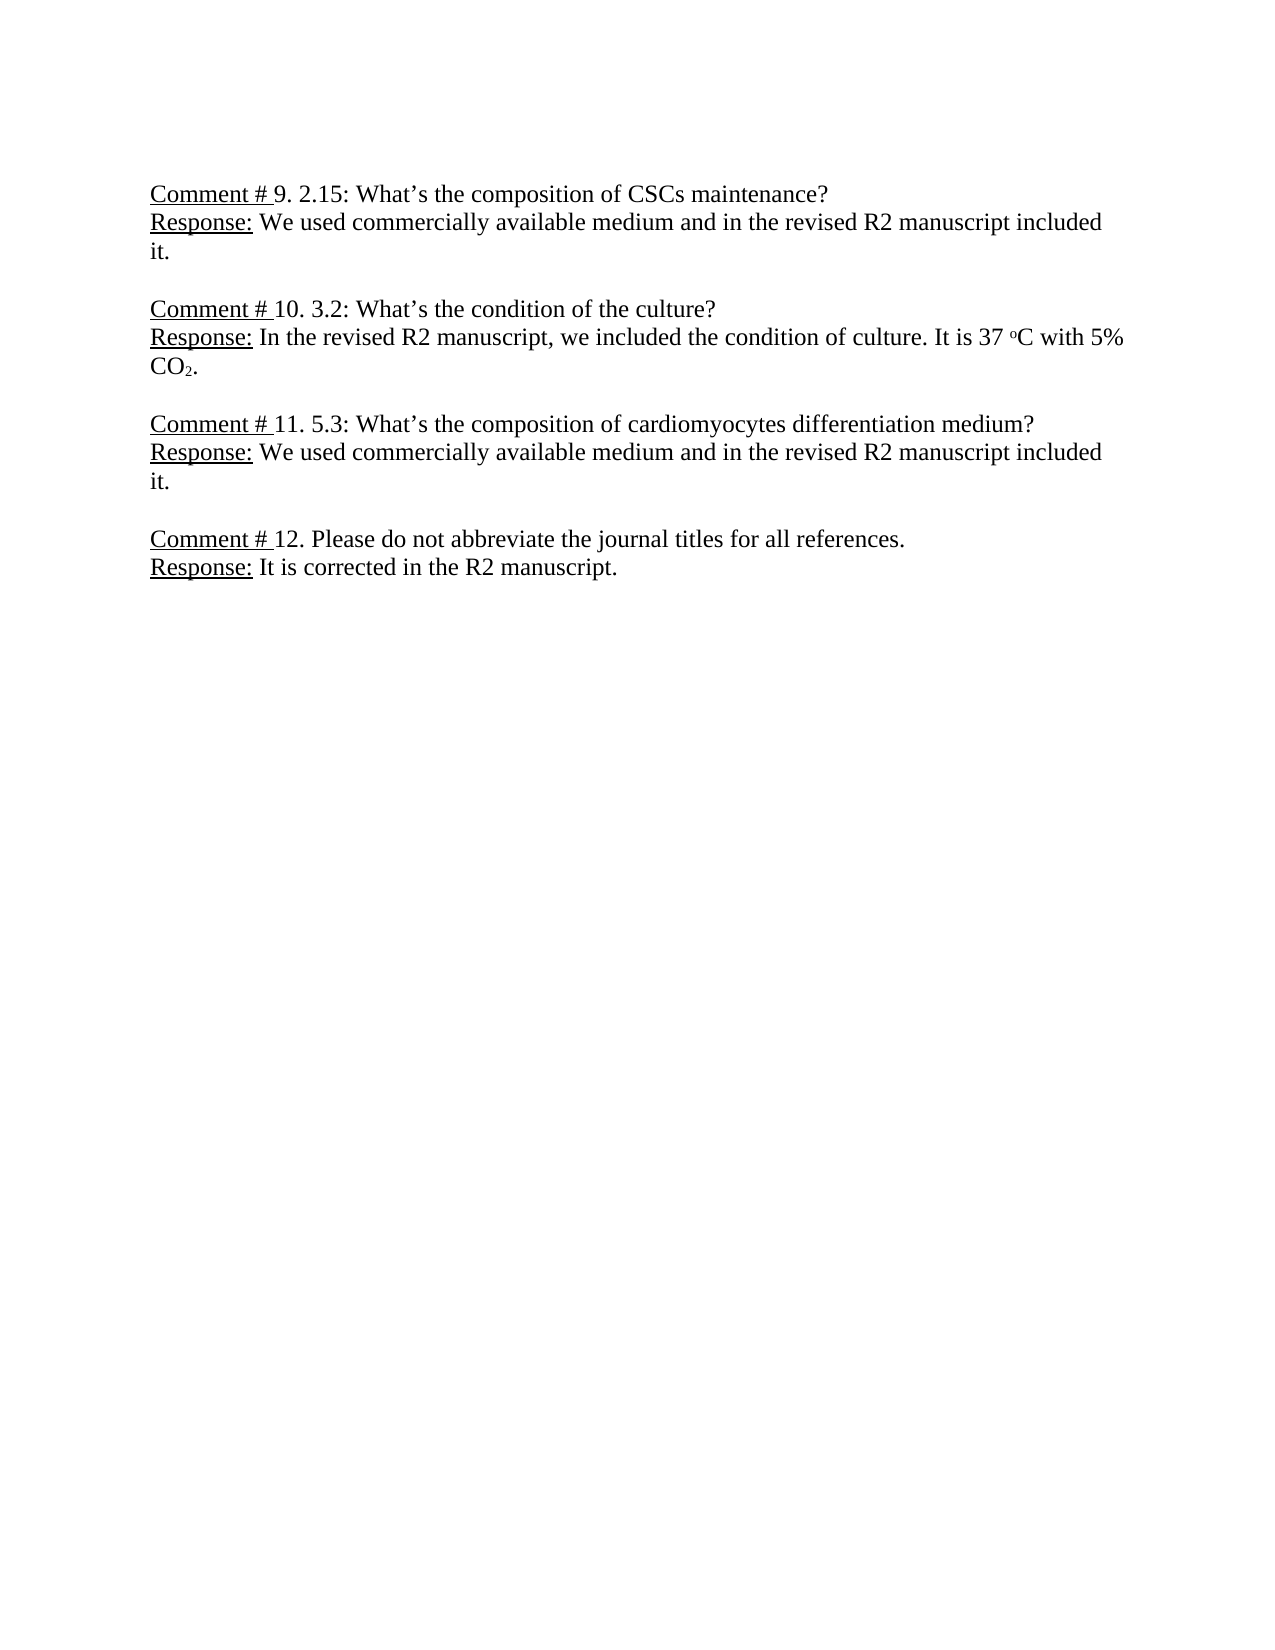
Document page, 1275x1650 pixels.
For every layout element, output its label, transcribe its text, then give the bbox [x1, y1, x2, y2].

text Comment # 10. 3.2: What’s the condition of the culture? [150, 265, 1125, 322]
text Response: We used commercially available medium and in the revised R2 manuscript included it. [150, 207, 1125, 265]
text Comment # 12. Please do not abbreviate the journal titles for all references. [150, 524, 1125, 552]
text Response: It is corrected in the R2 manuscript. [150, 552, 1125, 581]
text Comment # 9. 2.15: What’s the composition of CSCs maintenance? [150, 150, 1125, 207]
text Response: In the revised R2 manuscript, we included the condition of culture. It is 37 ᵒC with 5% CO2. [150, 322, 1125, 380]
text Response: We used commercially available medium and in the revised R2 manuscript included it. [150, 437, 1125, 495]
text Comment # 11. 5.3: What’s the composition of cardiomyocytes differentiation medium? [150, 380, 1125, 437]
